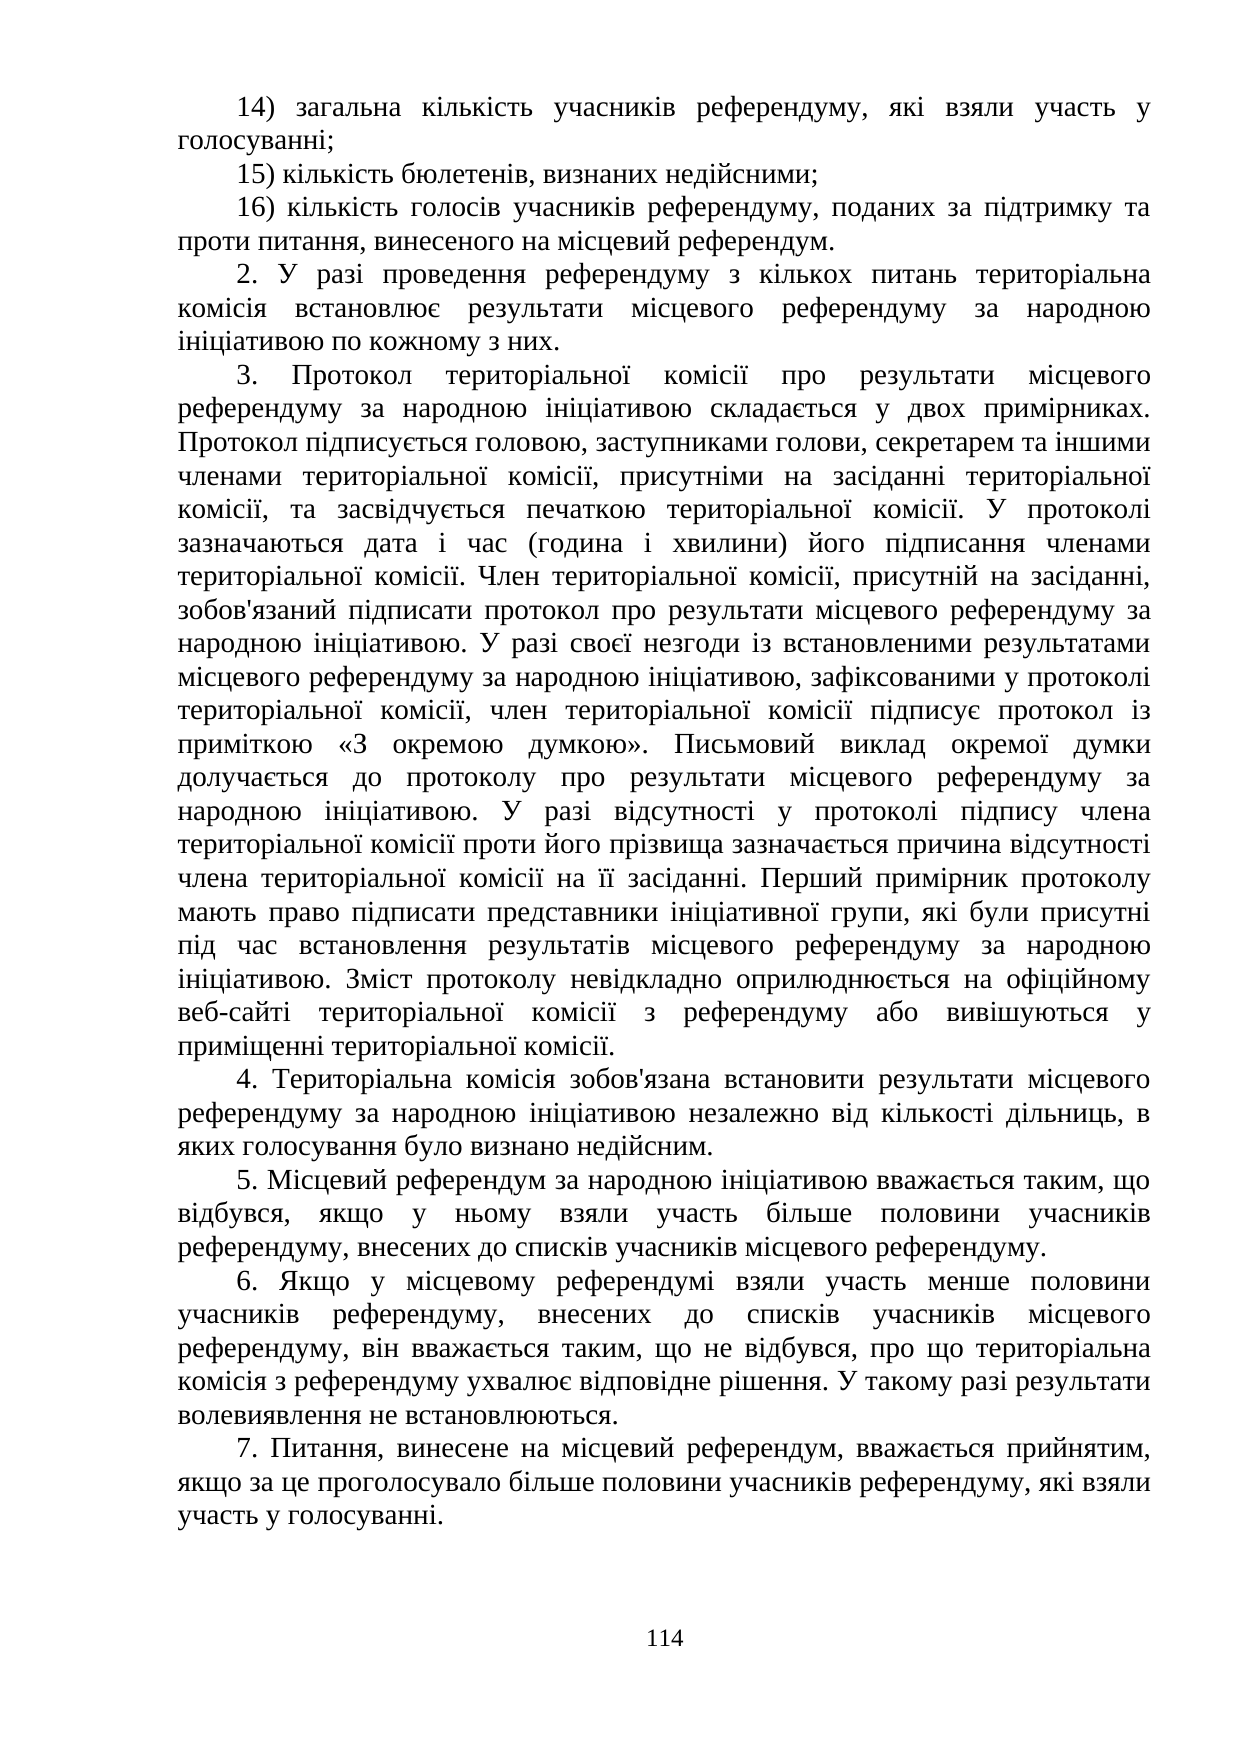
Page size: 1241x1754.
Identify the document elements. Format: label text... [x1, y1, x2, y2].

text 3. Протокол територіальної комісії про результати місцевого референдуму за народною ініціативою складається у двох примірниках. Протокол підписується головою, заступниками голови, секретарем та іншими членами територіальної комісії, присутніми на засіданні територіальної комісії, та засвідчується печаткою територіальної комісії. У протоколі зазначаються дата і час (година і хвилини) його підписання членами територіальної комісії. Член територіальної комісії, присутній на засіданні, зобов'язаний підписати протокол про результати місцевого референдуму за народною ініціативою. У разі своєї незгоди із встановленими результатами місцевого референдуму за народною ініціативою, зафіксованими у протоколі територіальної комісії, член територіальної комісії підписує протокол із приміткою «З окремою думкою». Письмовий виклад окремої думки долучається до протоколу про результати місцевого референдуму за народною ініціативою. У разі відсутності у протоколі підпису члена територіальної комісії проти його прізвища зазначається причина відсутності члена територіальної комісії на її засіданні. Перший примірник протоколу мають право підписати представники ініціативної групи, які були присутні під час встановлення результатів місцевого референдуму за народною ініціативою. Зміст протоколу невідкладно оприлюднюється на офіційному веб-сайті територіальної комісії з референдуму або вивішуються у приміщенні територіальної комісії. [177, 357, 1152, 1061]
text 7. Питання, винесене на місцевий референдум, вважається прийнятим, якщо за це проголосувало більше половини учасників референдуму, які взяли участь у голосуванні. [177, 1430, 1152, 1531]
text 2. У разі проведення референдуму з кількох питань територіальна комісія встановлює результати місцевого референдуму за народною ініціативою по кожному з них. [177, 256, 1152, 357]
text 14) загальна кількість учасників референдуму, які взяли участь у голосуванні; [177, 89, 1152, 156]
text 4. Територіальна комісія зобов'язана встановити результати місцевого референдуму за народною ініціативою незалежно від кількості дільниць, в яких голосування було визнано недійсним. [177, 1061, 1152, 1162]
text 16) кількість голосів учасників референдуму, поданих за підтримку та проти питання, винесеного на місцевий референдум. [177, 189, 1152, 256]
text 15) кількість бюлетенів, визнаних недійсними; [177, 156, 1152, 189]
text 6. Якщо у місцевому референдумі взяли участь менше половини учасників референдуму, внесених до списків учасників місцевого референдуму, він вважається таким, що не відбувся, про що територіальна комісія з референдуму ухвалює відповідне рішення. У такому разі результати волевиявлення не встановлюються. [177, 1263, 1152, 1430]
text 5. Місцевий референдум за народною ініціативою вважається таким, що відбувся, якщо у ньому взяли участь більше половини учасників референдуму, внесених до списків учасників місцевого референдуму. [177, 1162, 1152, 1263]
